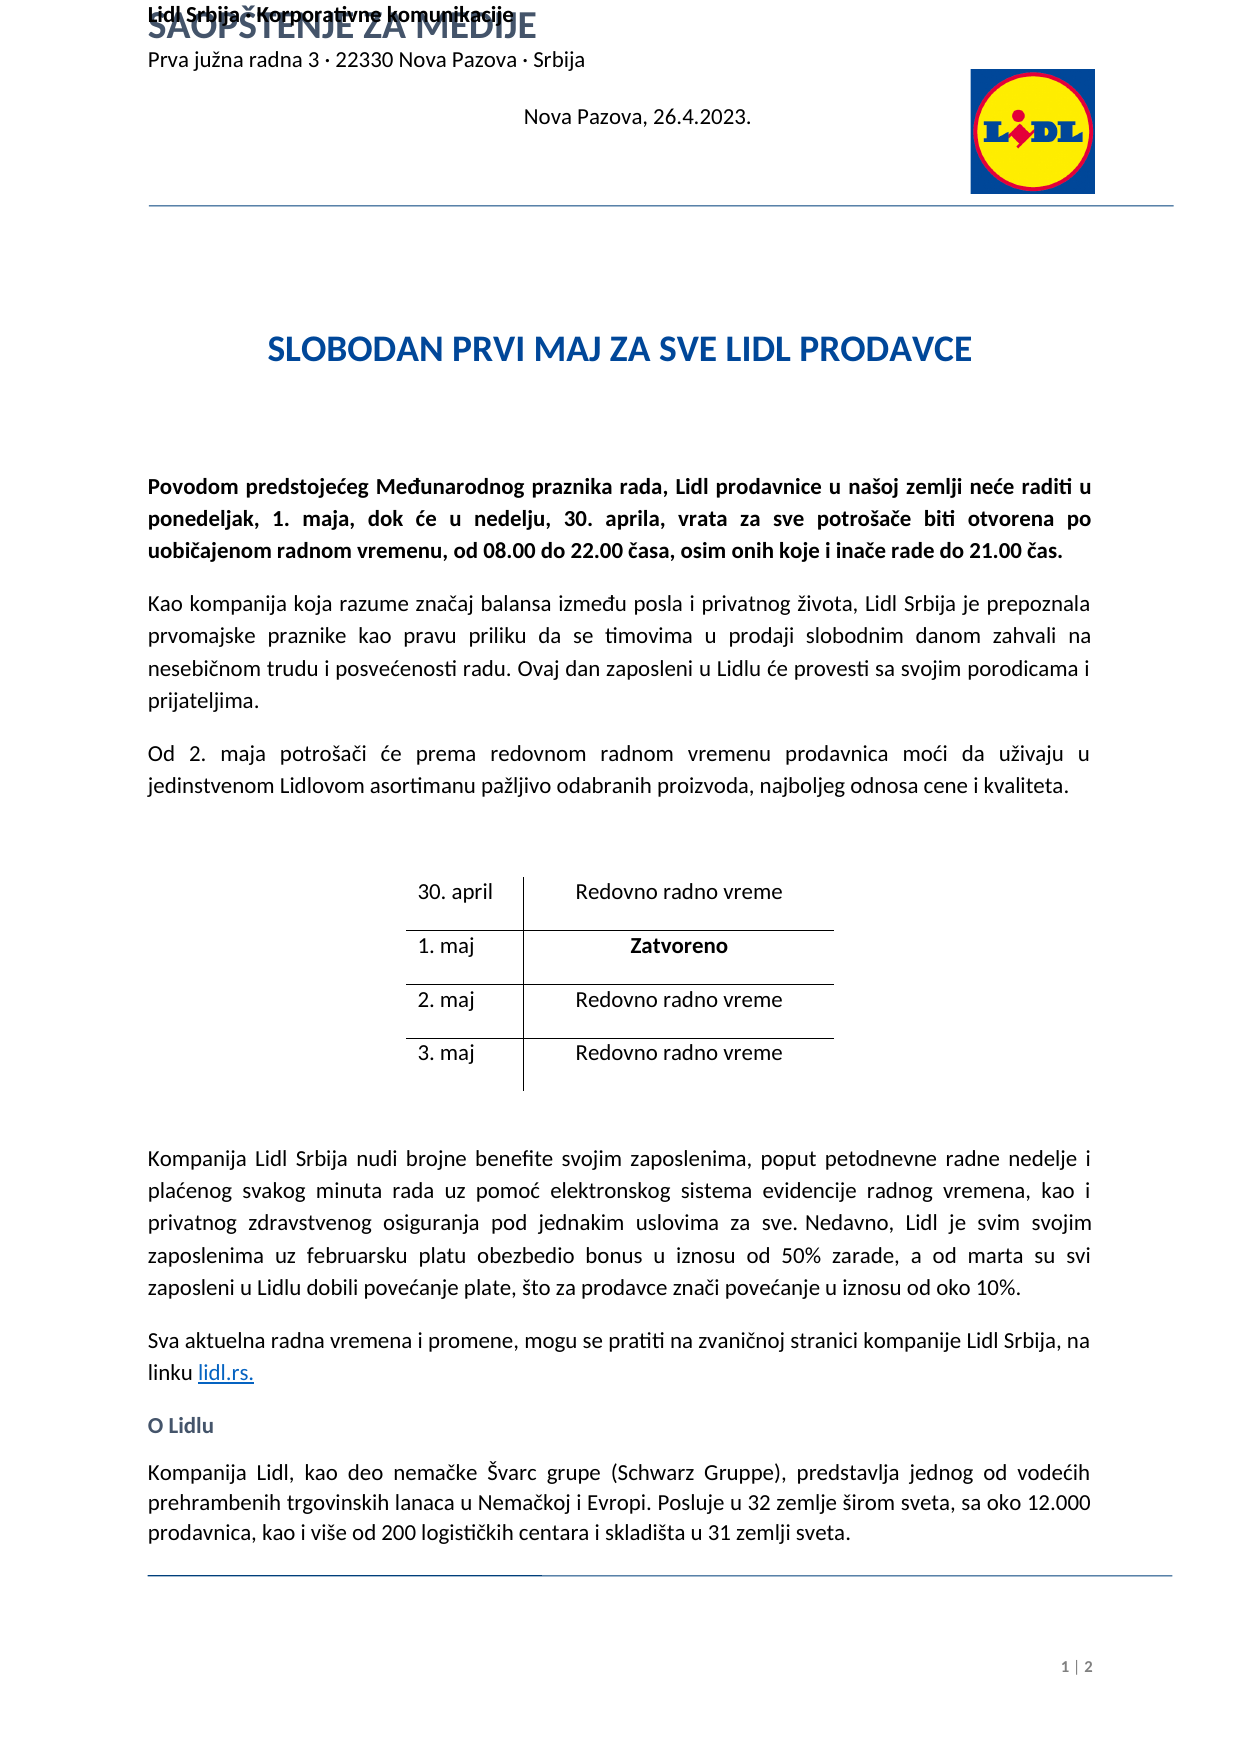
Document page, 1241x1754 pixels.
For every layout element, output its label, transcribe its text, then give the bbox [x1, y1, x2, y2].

picture [970, 69, 1095, 194]
table_cell 2. maj [406, 985, 523, 1037]
text Kompanija Lidl Srbija nudi brojne benefite svojim zaposlenima, poput petodnevne radne nedelje i plaćenog svakog minuta rada uz pomoć elektronskog sistema evidencije radnog vremena, kao i privatnog zdravstvenog osiguranja pod jednakim uslovima za sve. Nedavno, Lidl je svim svojim zaposlenima uz februarsku platu obezbedio bonus u iznosu od 50% zarade, a od marta su svi zaposleni u Lidlu dobili povećanje plate, što za prodavce znači povećanje u iznosu od oko 10%. [148, 1144, 1092, 1301]
text Kao kompanija koja razume značaj balansa između posla i privatnog života, Lidl Srbija je prepoznala prvomajske praznike kao pravu priliku da se timovima u prodaji slobodnim danom zahvali na nesebičnom trudu i posvećenosti radu. Ovaj dan zaposleni u Lidlu će provesti sa svojim porodicama i prijateljima. [148, 589, 1092, 714]
text Povodom predstojećeg Međunarodnog praznika rada, Lidl prodavnice u našoj zemlji neće raditi u ponedeljak, 1. maja, dok će u nedelju, 30. aprila, vrata za sve potrošače biti otvorena po uobičajenom radnom vremenu, od 08.00 do 22.00 časa, osim onih koje i inače rade do 21.00 čas. [148, 472, 1092, 564]
text Kompanija Lidl, kao deo nemačke Švarc grupe (Schwarz Gruppe), predstavlja jednog od vodećih prehrambenih trgovinskih lanaca u Nemačkoj i Evropi. Posluje u 32 zemlje širom sveta, sa oko 12.000 prodavnica, kao i više od 200 logističkih centara i skladišta u 31 zemlji sveta. [148, 1458, 1092, 1546]
table_cell Redovno radno vreme [524, 985, 834, 1037]
table_header 30. april [406, 877, 523, 930]
table_cell 3. maj [406, 1039, 523, 1091]
table_header Redovno radno vreme [524, 877, 834, 930]
text Sva aktuelna radna vremena i promene, mogu se pratiti na zvaničnoj stranici kompanije Lidl Srbija, na linku lidl.rs. [148, 1326, 1092, 1386]
table_cell Redovno radno vreme [524, 1039, 834, 1091]
table_cell Zatvoreno [524, 931, 834, 984]
table_cell 1. maj [406, 931, 523, 984]
text SLOBODAN PRVI MAJ ZA SVE LIDL PRODAVCE [148, 325, 1092, 371]
text Od 2. maja potrošači će prema redovnom radnom vremenu prodavnica moći da uživaju u jedinstvenom Lidlovom asortimanu pažljivo odabranih proizvoda, najboljeg odnosa cene i kvaliteta. [148, 739, 1092, 799]
text O Lidlu [148, 1411, 1092, 1439]
